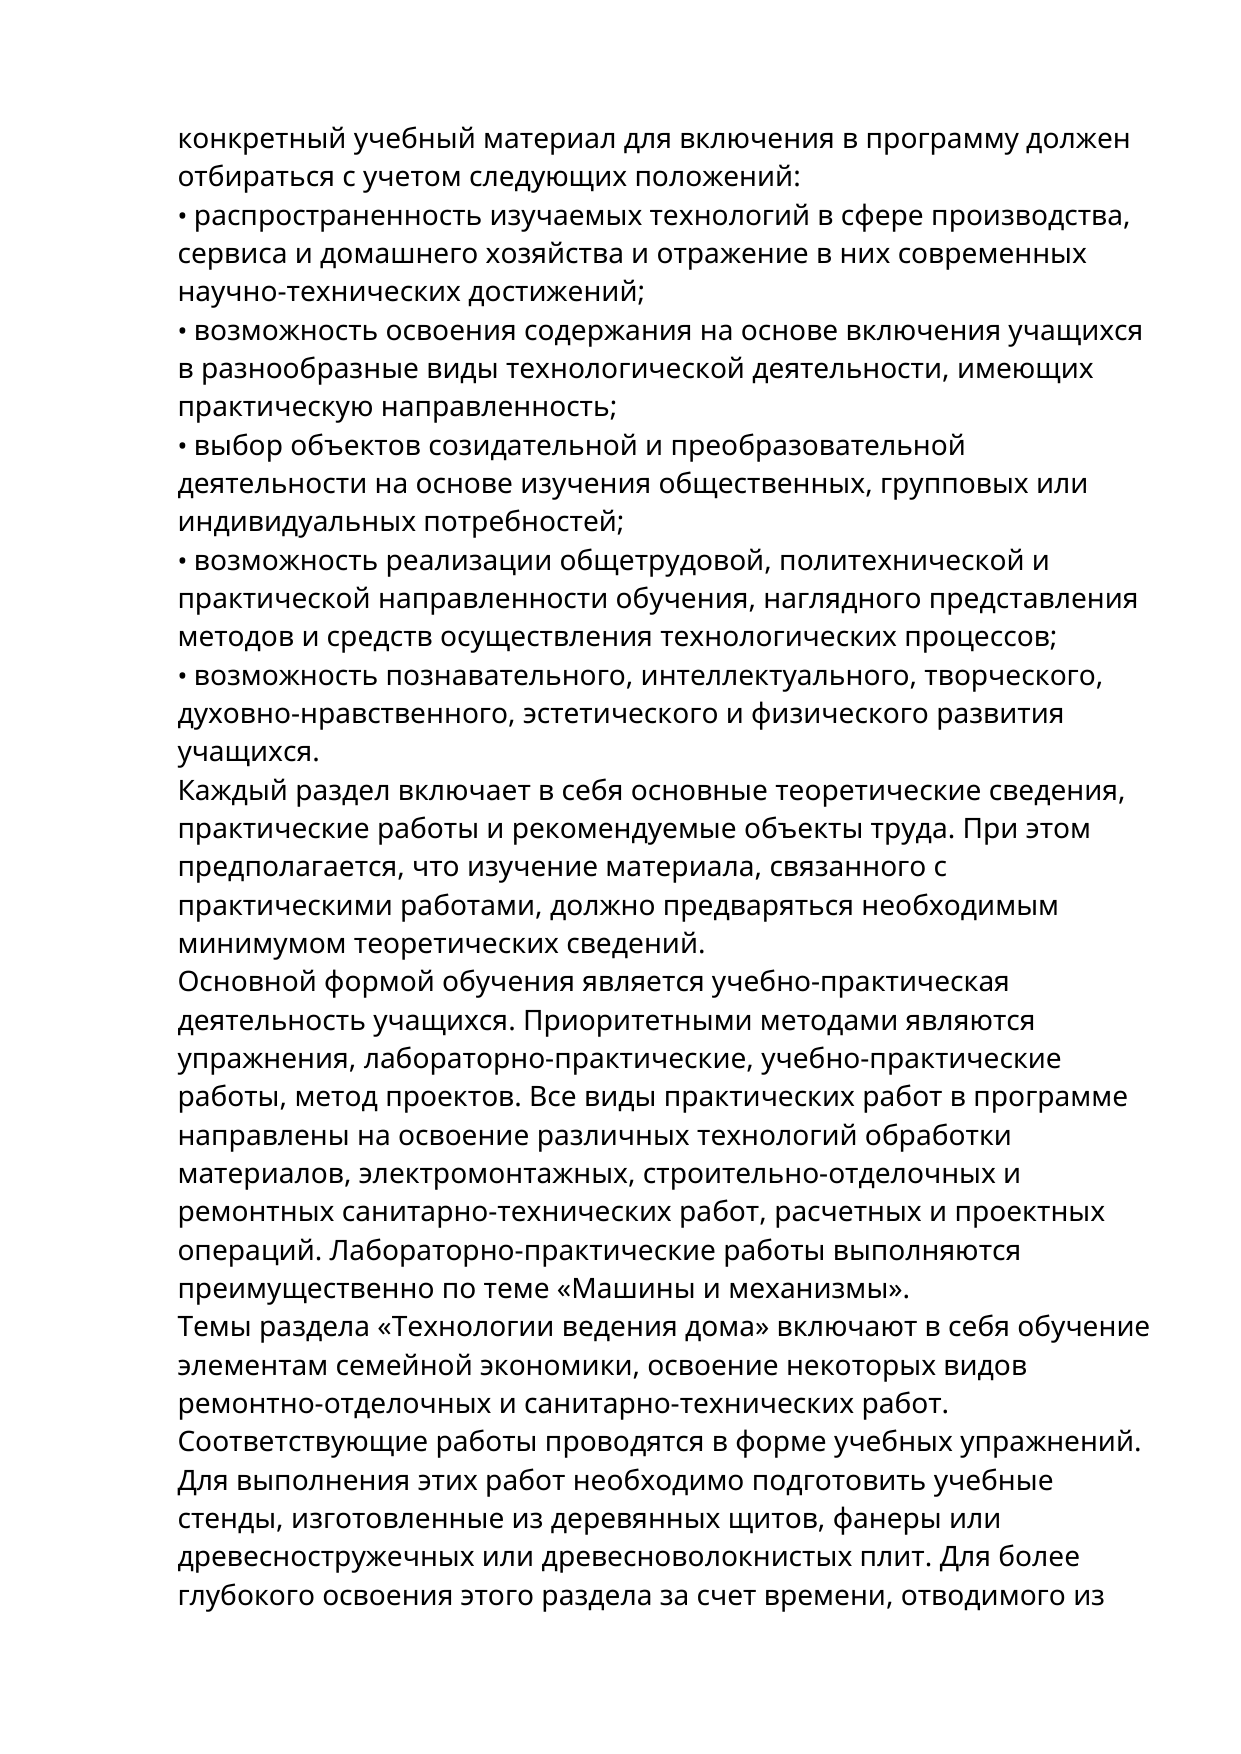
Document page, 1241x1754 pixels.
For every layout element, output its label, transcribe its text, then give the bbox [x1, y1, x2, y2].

text • возможность реализации общетрудовой, политехнической и практической направленности обучения, наглядного представления методов и средств осуществления технологических процессов; [177, 540, 1152, 655]
text • возможность освоения содержания на основе включения учащихся в разнообразные виды технологической деятельности, имеющих практическую направленность; [177, 310, 1152, 425]
text Основной формой обучения является учебно-практическая деятельность учащихся. Приоритетными методами являются упражнения, лабораторно-практические, учебно-практические работы, метод проектов. Все виды практических работ в программе направлены на освоение различных технологий обработки материалов, электромонтажных, строительно-отделочных и ремонтных санитарно-технических работ, расчетных и проектных операций. Лабораторно-практические работы выполняются преимущественно по теме «Машины и механизмы». [177, 961, 1152, 1306]
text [177, 118, 1152, 195]
text • распространенность изучаемых технологий в сфере производства, сервиса и домашнего хозяйства и отражение в них современных научно-технических достижений; [177, 195, 1152, 310]
text Каждый раздел включает в себя основные теоретические сведения, практические работы и рекомендуемые объекты труда. При этом предполагается, что изучение материала, связанного с практическими работами, должно предваряться необходимым минимумом теоретических сведений. [177, 770, 1152, 961]
text • выбор объектов созидательной и преобразовательной деятельности на основе изучения общественных, групповых или индивидуальных потребностей; [177, 425, 1152, 540]
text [177, 1306, 1152, 1613]
text • возможность познавательного, интеллектуального, творческого, духовно-нравственного, эстетического и физического развития учащихся. [177, 655, 1152, 770]
